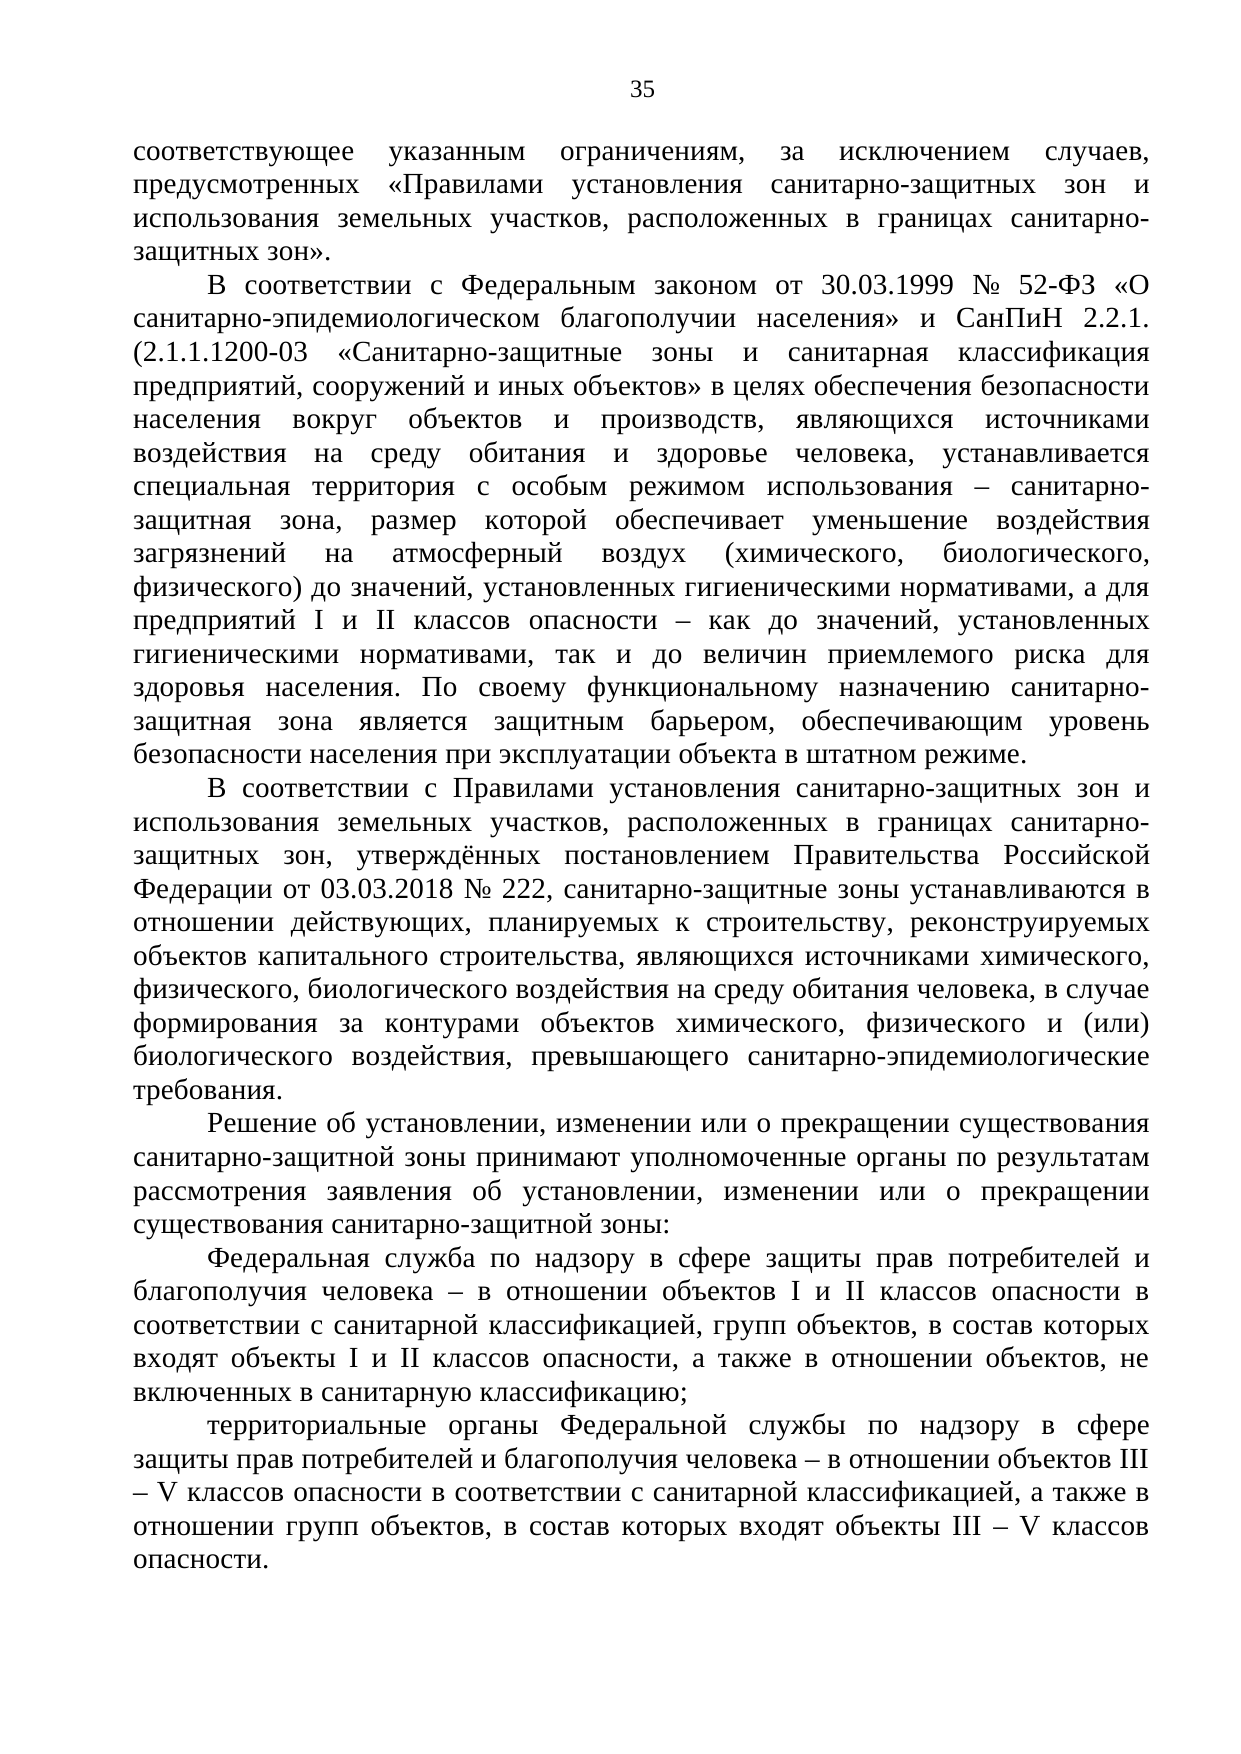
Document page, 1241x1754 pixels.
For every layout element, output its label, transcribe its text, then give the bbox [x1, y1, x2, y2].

text Федеральная служба по надзору в сфере защиты прав потребителей и благополучия человека – в отношении объектов I и II классов опасности в соответствии с санитарной классификацией, групп объектов, в состав которых входят объекты I и II классов опасности, а также в отношении объектов, не включенных в санитарную классификацию; [133, 1240, 1152, 1407]
text Решение об установлении, изменении или о прекращении существования санитарно-защитной зоны принимают уполномоченные органы по результатам рассмотрения заявления об установлении, изменении или о прекращении существования санитарно-защитной зоны: [133, 1106, 1152, 1240]
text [133, 133, 1152, 267]
text В соответствии с Правилами установления санитарно-защитных зон и использования земельных участков, расположенных в границах санитарно-защитных зон, утверждённых постановлением Правительства Российской Федерации от 03.03.2018 № 222, санитарно-защитные зоны устанавливаются в отношении действующих, планируемых к строительству, реконструируемых объектов капитального строительства, являющихся источниками химического, физического, биологического воздействия на среду обитания человека, в случае формирования за контурами объектов химического, физического и (или) биологического воздействия, превышающего санитарно-эпидемиологические требования. [133, 770, 1152, 1106]
text В соответствии с Федеральным законом от 30.03.1999 № 52-ФЗ «О санитарно-эпидемиологическом благополучии населения» и СанПиН 2.2.1. (2.1.1.1200-03 «Санитарно-защитные зоны и санитарная классификация предприятий, сооружений и иных объектов» в целях обеспечения безопасности населения вокруг объектов и производств, являющихся источниками воздействия на среду обитания и здоровье человека, устанавливается специальная территория с особым режимом использования – санитарно-защитная зона, размер которой обеспечивает уменьшение воздействия загрязнений на атмосферный воздух (химического, биологического, физического) до значений, установленных гигиеническими нормативами, а для предприятий I и II классов опасности – как до значений, установленных гигиеническими нормативами, так и до величин приемлемого риска для здоровья населения. По своему функциональному назначению санитарно-защитная зона является защитным барьером, обеспечивающим уровень безопасности населения при эксплуатации объекта в штатном режиме. [133, 267, 1152, 770]
text территориальные органы Федеральной службы по надзору в сфере защиты прав потребителей и благополучия человека – в отношении объектов III – V классов опасности в соответствии с санитарной классификацией, а также в отношении групп объектов, в состав которых входят объекты III – V классов опасности. [133, 1407, 1152, 1575]
